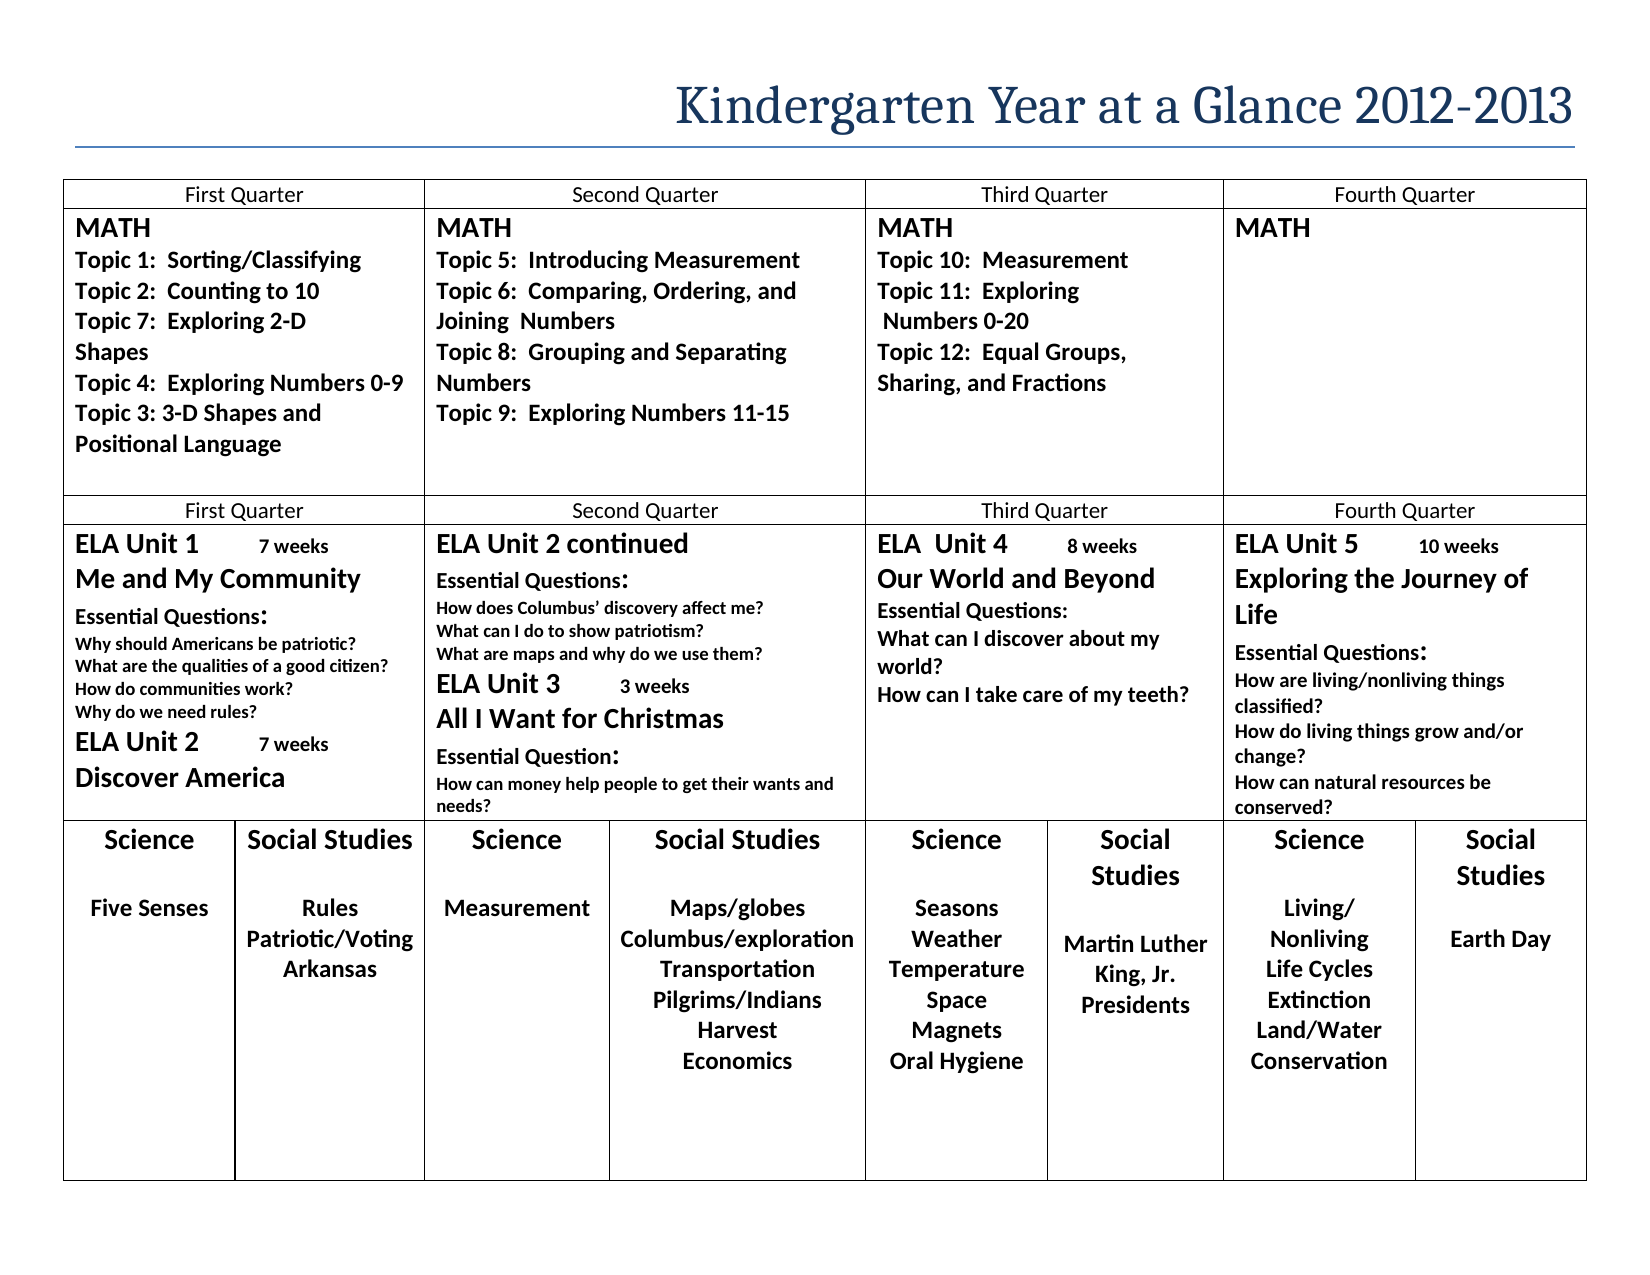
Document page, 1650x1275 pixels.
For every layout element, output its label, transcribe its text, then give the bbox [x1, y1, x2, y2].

table_cell Social Studies Martin Luther King, Jr. Presidents [1048, 821, 1223, 1180]
table_cell Fourth Quarter [1224, 496, 1586, 524]
table_cell Science Living/Nonliving Life Cycles Extinction Land/Water Conservation [1224, 821, 1415, 1180]
title Kindergarten Year at a Glance 2012-2013 [75, 75, 1575, 146]
table_cell ELA Unit 4 8 weeks Our World and Beyond Essential Questions: What can I discover about my world? How can I take care of my teeth? [866, 525, 1223, 820]
table_cell First Quarter [64, 496, 424, 524]
table_header Second Quarter [425, 180, 865, 208]
table_cell MATH [1224, 209, 1586, 495]
table_cell Third Quarter [866, 496, 1223, 524]
table_header First Quarter [64, 180, 424, 208]
table_cell ELA Unit 2 continued Essential Questions: How does Columbus’ discovery affect me? What can I do to show patriotism? What are maps and why do we use them? ELA Unit 3 3 weeks All I Want for Christmas Essential Question: How can money help people to get their wants and needs? [425, 525, 865, 820]
table_cell Social Studies Rules Patriotic/Voting Arkansas [236, 821, 424, 1180]
table_cell Science Measurement [425, 821, 609, 1180]
table_cell Science Seasons Weather Temperature Space Magnets Oral Hygiene [866, 821, 1047, 1180]
table_cell MATH Topic 10: Measurement Topic 11: Exploring Numbers 0-20 Topic 12: Equal Groups, Sharing, and Fractions [866, 209, 1223, 495]
table_cell ELA Unit 5 10 weeks Exploring the Journey of Life Essential Questions: How are living/nonliving things classified? How do living things grow and/or change? How can natural resources be conserved? [1224, 525, 1586, 820]
table_cell Social Studies Maps/globes Columbus/exploration Transportation Pilgrims/Indians Harvest Economics [610, 821, 865, 1180]
table_header Third Quarter [866, 180, 1223, 208]
table_cell MATH Topic 1: Sorting/Classifying Topic 2: Counting to 10 Topic 7: Exploring 2-D Shapes Topic 4: Exploring Numbers 0-9 Topic 3: 3-D Shapes and Positional Language [64, 209, 424, 495]
table_cell Social Studies Earth Day [1416, 821, 1586, 1180]
table_header Fourth Quarter [1224, 180, 1586, 208]
table_cell MATH Topic 5: Introducing Measurement Topic 6: Comparing, Ordering, and Joining Numbers Topic 8: Grouping and Separating Numbers Topic 9: Exploring Numbers 11-15 [425, 209, 865, 495]
table_cell Science Five Senses [64, 821, 234, 1180]
table_cell Second Quarter [425, 496, 865, 524]
table_cell ELA Unit 1 7 weeks Me and My Community Essential Questions: Why should Americans be patriotic? What are the qualities of a good citizen? How do communities work? Why do we need rules? ELA Unit 2 7 weeks Discover America [64, 525, 424, 820]
